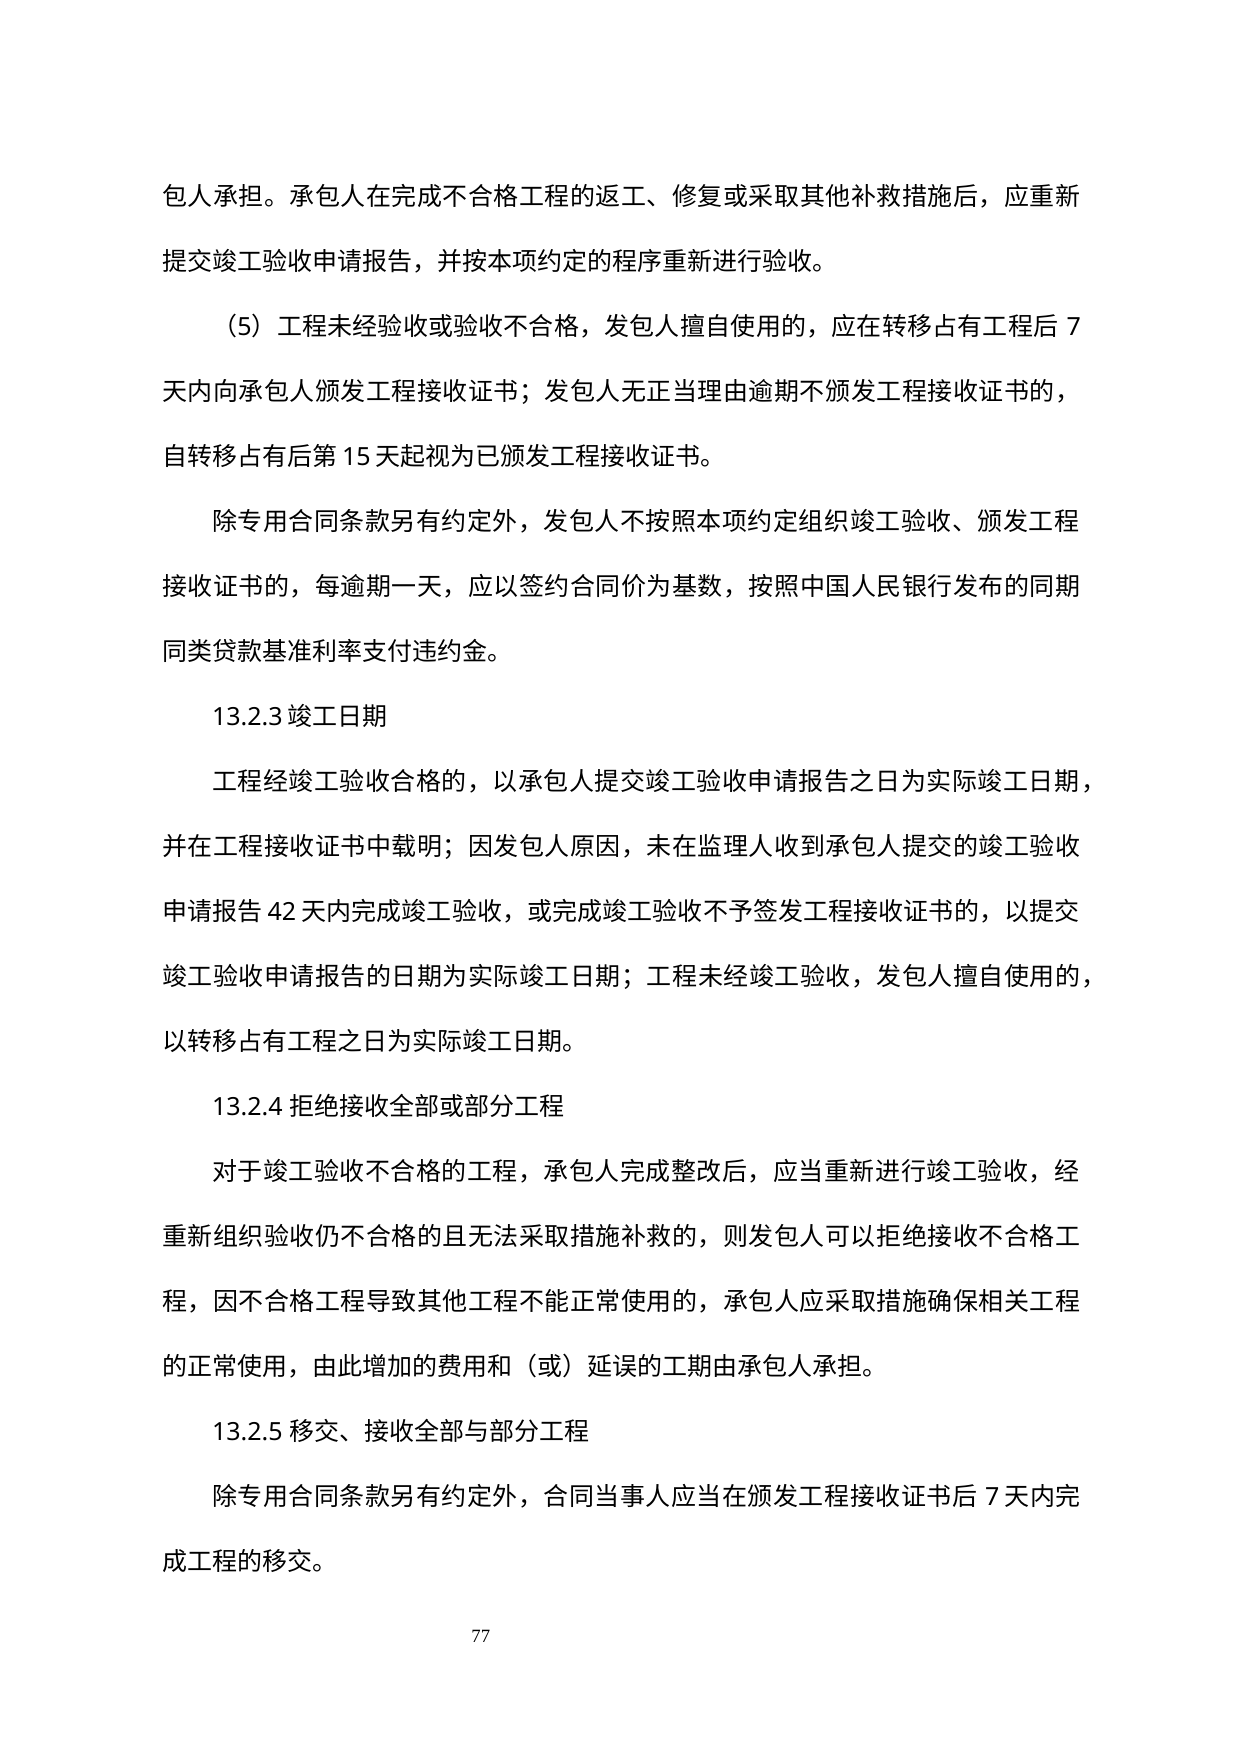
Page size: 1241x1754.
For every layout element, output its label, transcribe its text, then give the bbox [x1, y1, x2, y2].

text 除专用合同条款另有约定外，发包人不按照本项约定组织竣工验收、颁发工程接收证书的，每逾期一天，应以签约合同价为基数，按照中国人民银行发布的同期同类贷款基准利率支付违约金。 [162, 487, 1081, 682]
text 13.2.3竣工日期 [162, 682, 1081, 747]
text 13.2.5 移交、接收全部与部分工程 [162, 1397, 1081, 1462]
text （5）工程未经验收或验收不合格，发包人擅自使用的，应在转移占有工程后7天内向承包人颁发工程接收证书；发包人无正当理由逾期不颁发工程接收证书的，自转移占有后第15天起视为已颁发工程接收证书。 [162, 292, 1081, 487]
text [162, 162, 1081, 292]
text 除专用合同条款另有约定外，合同当事人应当在颁发工程接收证书后7天内完成工程的移交。 [162, 1462, 1081, 1592]
text 13.2.4 拒绝接收全部或部分工程 [162, 1072, 1081, 1137]
text 对于竣工验收不合格的工程，承包人完成整改后，应当重新进行竣工验收，经重新组织验收仍不合格的且无法采取措施补救的，则发包人可以拒绝接收不合格工程，因不合格工程导致其他工程不能正常使用的，承包人应采取措施确保相关工程的正常使用，由此增加的费用和（或）延误的工期由承包人承担。 [162, 1137, 1081, 1397]
text 工程经竣工验收合格的，以承包人提交竣工验收申请报告之日为实际竣工日期，并在工程接收证书中载明；因发包人原因，未在监理人收到承包人提交的竣工验收申请报告42天内完成竣工验收，或完成竣工验收不予签发工程接收证书的，以提交竣工验收申请报告的日期为实际竣工日期；工程未经竣工验收，发包人擅自使用的，以转移占有工程之日为实际竣工日期。 [162, 747, 1081, 1072]
